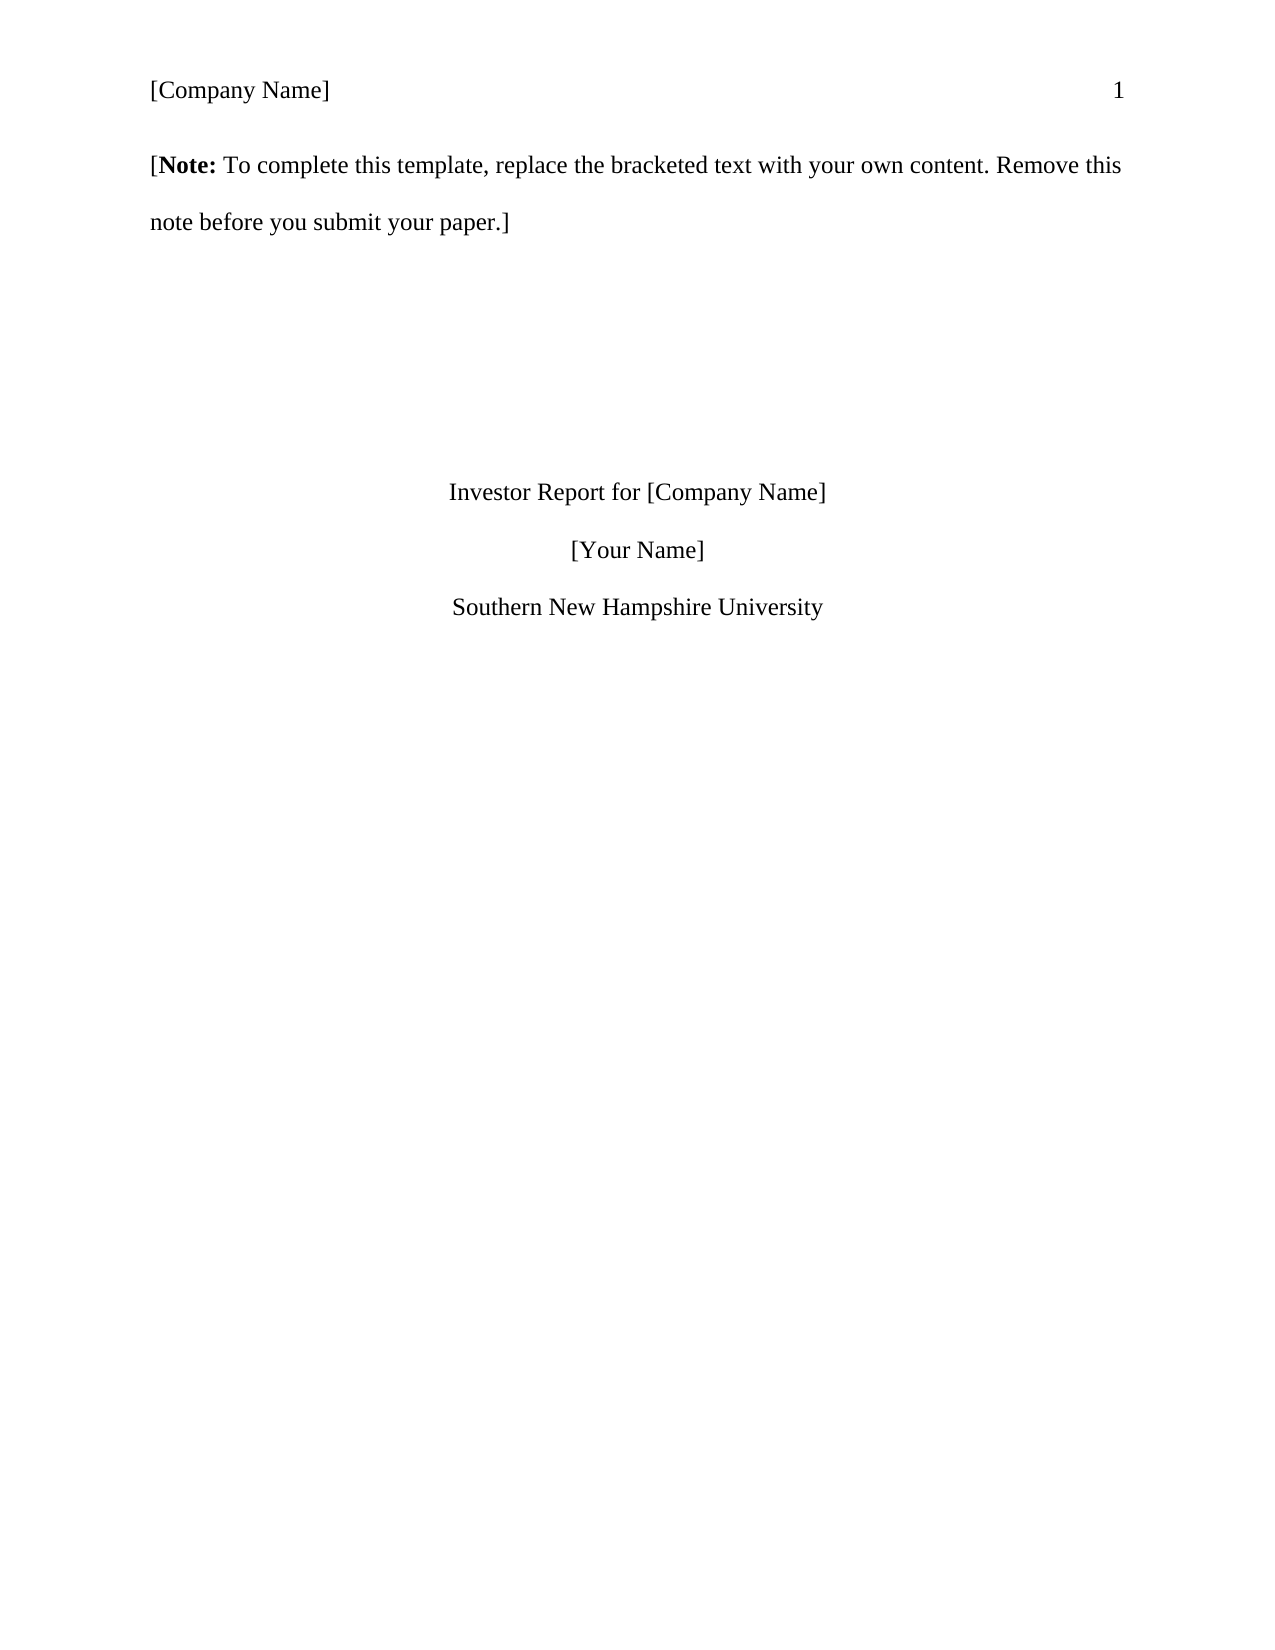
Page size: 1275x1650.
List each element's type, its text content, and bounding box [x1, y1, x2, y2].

text [Note: To complete this template, replace the bracketed text with your own content. Remove this note before you submit your paper.] [150, 150, 1125, 236]
subtitle Investor Report for [Company Name] [150, 477, 1125, 506]
text Southern New Hampshire University [150, 592, 1125, 621]
text [Your Name] [150, 535, 1125, 564]
